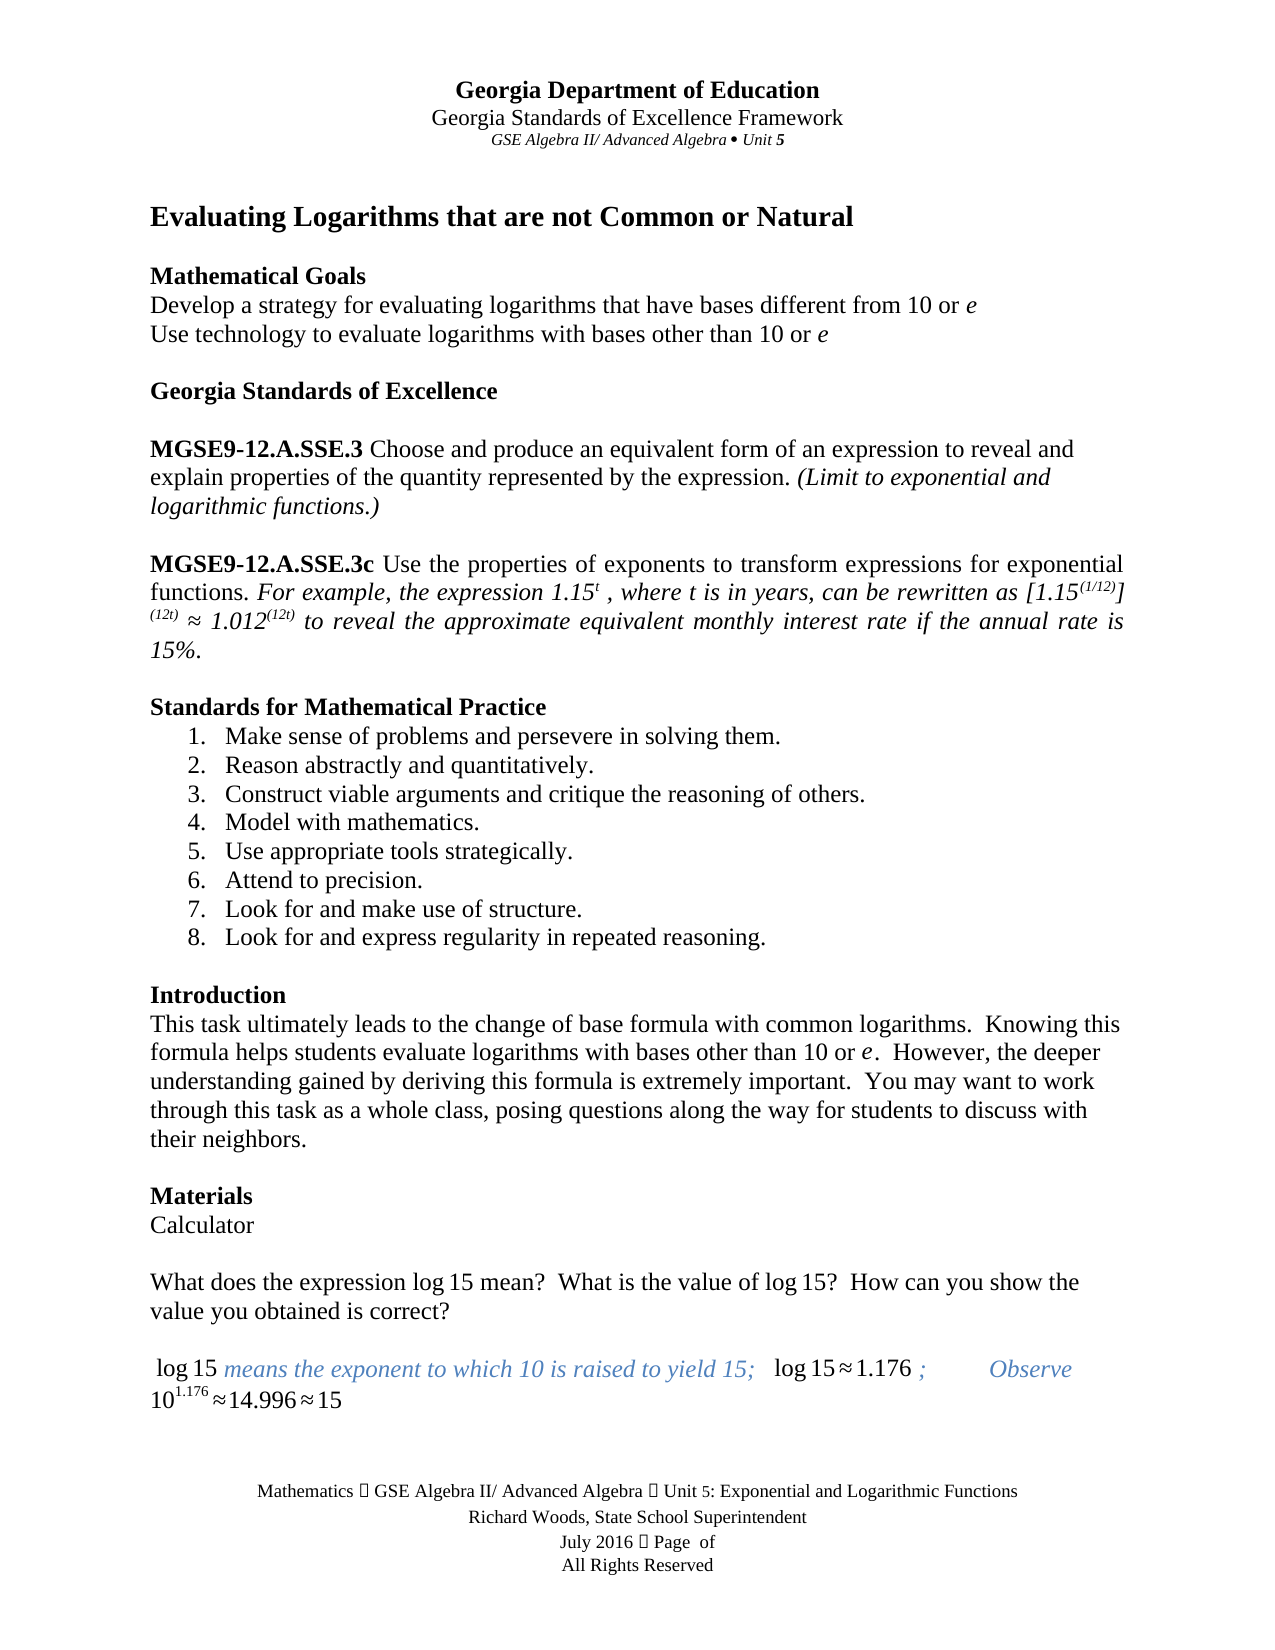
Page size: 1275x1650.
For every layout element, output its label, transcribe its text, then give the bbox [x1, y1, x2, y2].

text Mathematical Goals [150, 261, 1125, 290]
text Develop a strategy for evaluating logarithms that have bases different from 10 or e [150, 290, 1125, 319]
text Georgia Standards of Excellence [150, 376, 1125, 405]
text means the exponent to which 10 is raised to yield 15; ; Observe [150, 1354, 1125, 1414]
list Construct viable arguments and critique the reasoning of others. [187, 779, 1125, 807]
text This task ultimately leads to the change of base formula with common logarithms. Knowing this formula helps students evaluate logarithms with bases other than 10 or . However, the deeper understanding gained by deriving this formula is extremely important. You may want to work through this task as a whole class, posing questions along the way for students to discuss with their neighbors. [150, 1009, 1125, 1152]
list Reason abstractly and quantitatively. [187, 750, 1125, 779]
list Look for and express regularity in repeated reasoning. [187, 922, 1125, 951]
text MGSE9-12.A.SSE.3 Choose and produce an equivalent form of an expression to reveal and explain properties of the quantity represented by the expression. (Limit to exponential and logarithmic functions.) [150, 434, 1125, 520]
text Calculator [150, 1210, 1125, 1239]
list Look for and make use of structure. [187, 894, 1125, 922]
text Standards for Mathematical Practice [150, 692, 1125, 721]
text Use technology to evaluate logarithms with bases other than 10 or e [150, 319, 1125, 347]
text Materials [150, 1181, 1125, 1210]
text MGSE9-12.A.SSE.3c Use the properties of exponents to transform expressions for exponential functions. For example, the expression 1.15t , where t is in years, can be rewritten as [1.15(1/12)](12t) ≈ 1.012(12t) to reveal the approximate equivalent monthly interest rate if the annual rate is 15%. [150, 549, 1125, 664]
list Use appropriate tools strategically. [187, 836, 1125, 865]
text Introduction [150, 980, 1125, 1009]
subtitle Evaluating Logarithms that are not Common or Natural [150, 199, 1125, 232]
text What does the expression mean? What is the value of ? How can you show the value you obtained is correct? [150, 1267, 1125, 1325]
list Attend to precision. [187, 865, 1125, 894]
list Make sense of problems and persevere in solving them. [187, 721, 1125, 750]
list Model with mathematics. [187, 807, 1125, 836]
